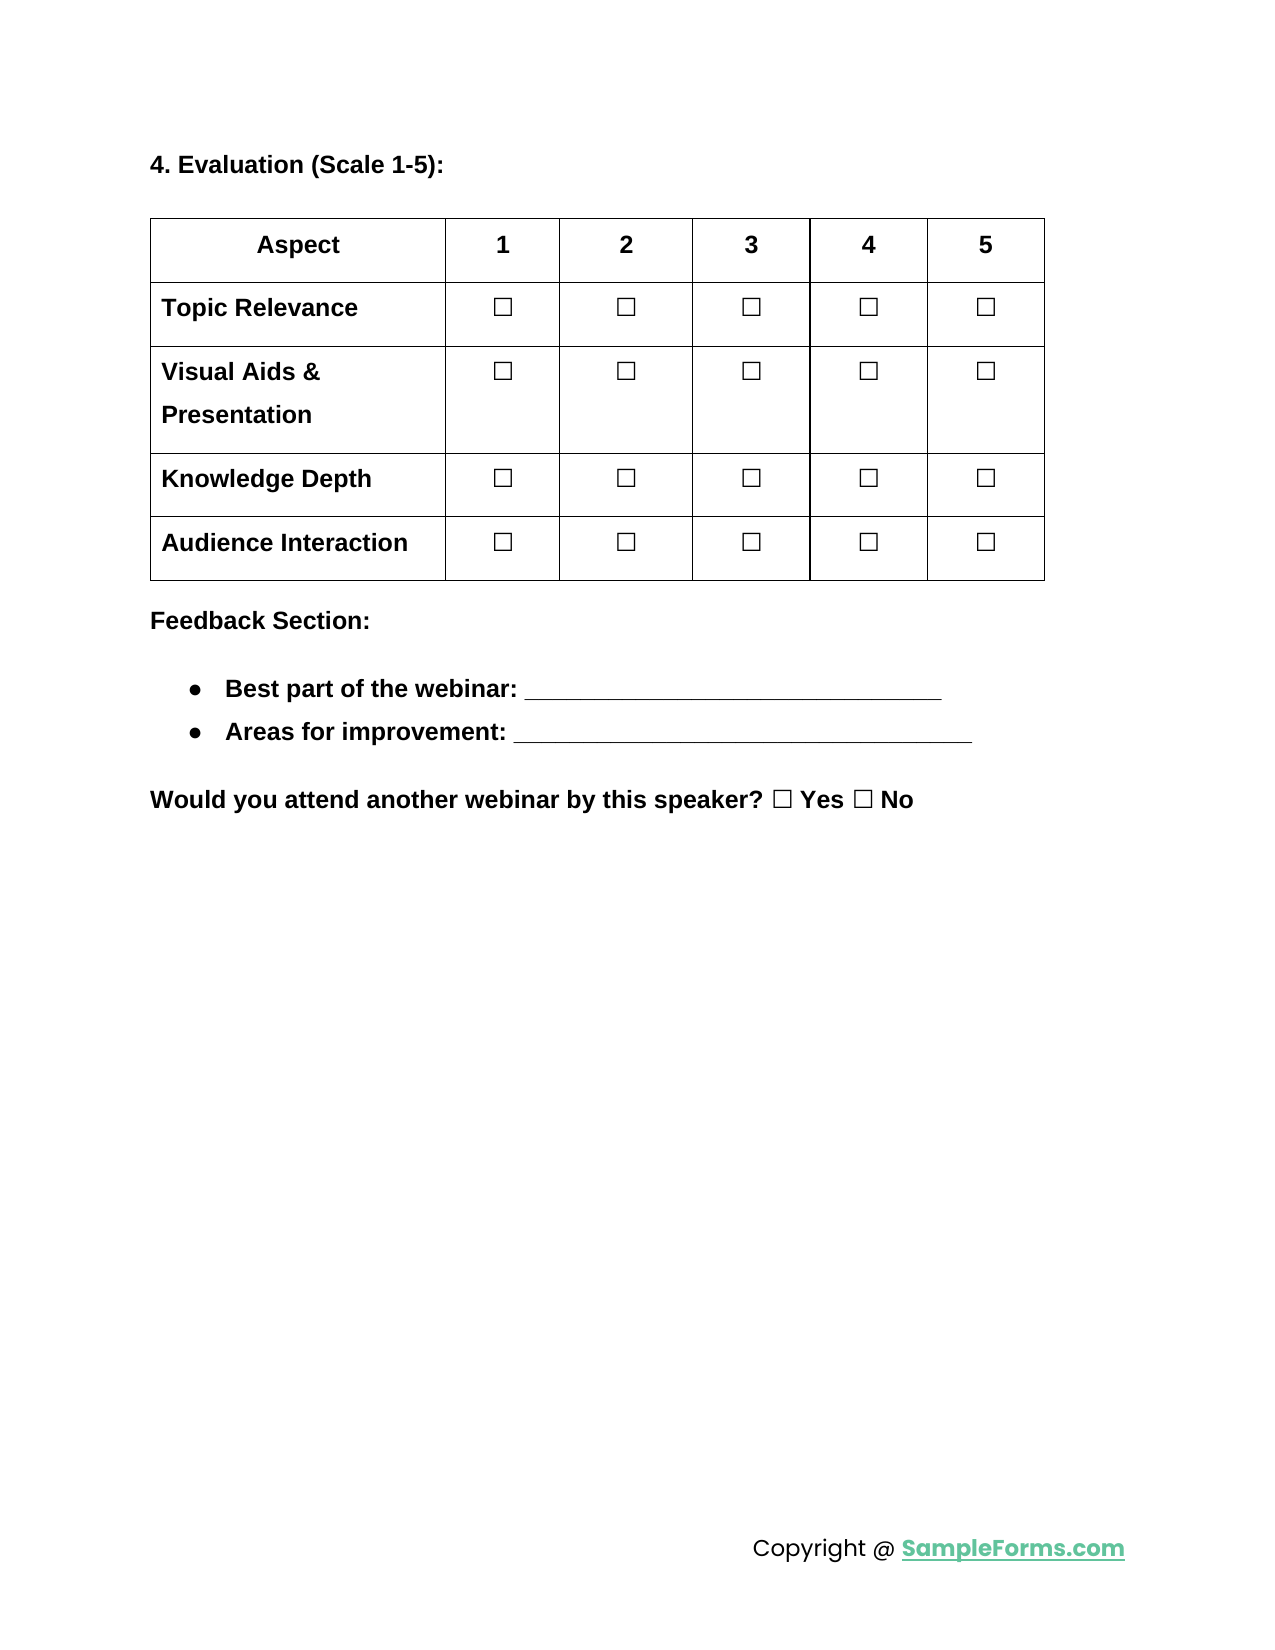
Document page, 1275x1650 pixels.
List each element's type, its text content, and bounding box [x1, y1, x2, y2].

text Feedback Section: [150, 606, 1125, 635]
table_cell ☐ [446, 454, 559, 516]
table_cell ☐ [811, 517, 927, 580]
table_cell ☐ [928, 347, 1044, 452]
table_header Aspect [151, 219, 445, 282]
table_cell Topic Relevance [151, 283, 445, 346]
table_cell ☐ [928, 454, 1044, 516]
table_cell ☐ [811, 347, 927, 452]
table_cell ☐ [928, 517, 1044, 580]
table_cell ☐ [560, 517, 692, 580]
table_header 1 [446, 219, 559, 282]
table_cell ☐ [446, 347, 559, 452]
list Areas for improvement: _________________________________ [187, 717, 1125, 746]
table_header 2 [560, 219, 692, 282]
table_cell Knowledge Depth [151, 454, 445, 516]
table_cell Visual Aids & Presentation [151, 347, 445, 452]
table_cell ☐ [560, 347, 692, 452]
table_cell ☐ [446, 283, 559, 346]
table_cell ☐ [446, 517, 559, 580]
table_cell ☐ [693, 454, 809, 516]
table_header 4 [811, 219, 927, 282]
table_cell ☐ [811, 454, 927, 516]
table_cell ☐ [693, 517, 809, 580]
table_header 3 [693, 219, 809, 282]
text 4. Evaluation (Scale 1-5): [150, 150, 1125, 179]
text Would you attend another webinar by this speaker? ☐ Yes ☐ No [150, 785, 1125, 814]
table_cell ☐ [693, 283, 809, 346]
list Best part of the webinar: ______________________________ [187, 674, 1125, 703]
table_cell ☐ [560, 283, 692, 346]
table_cell ☐ [928, 283, 1044, 346]
table_cell ☐ [560, 454, 692, 516]
table_cell ☐ [693, 347, 809, 452]
table_cell ☐ [811, 283, 927, 346]
table_cell Audience Interaction [151, 517, 445, 580]
table_header 5 [928, 219, 1044, 282]
